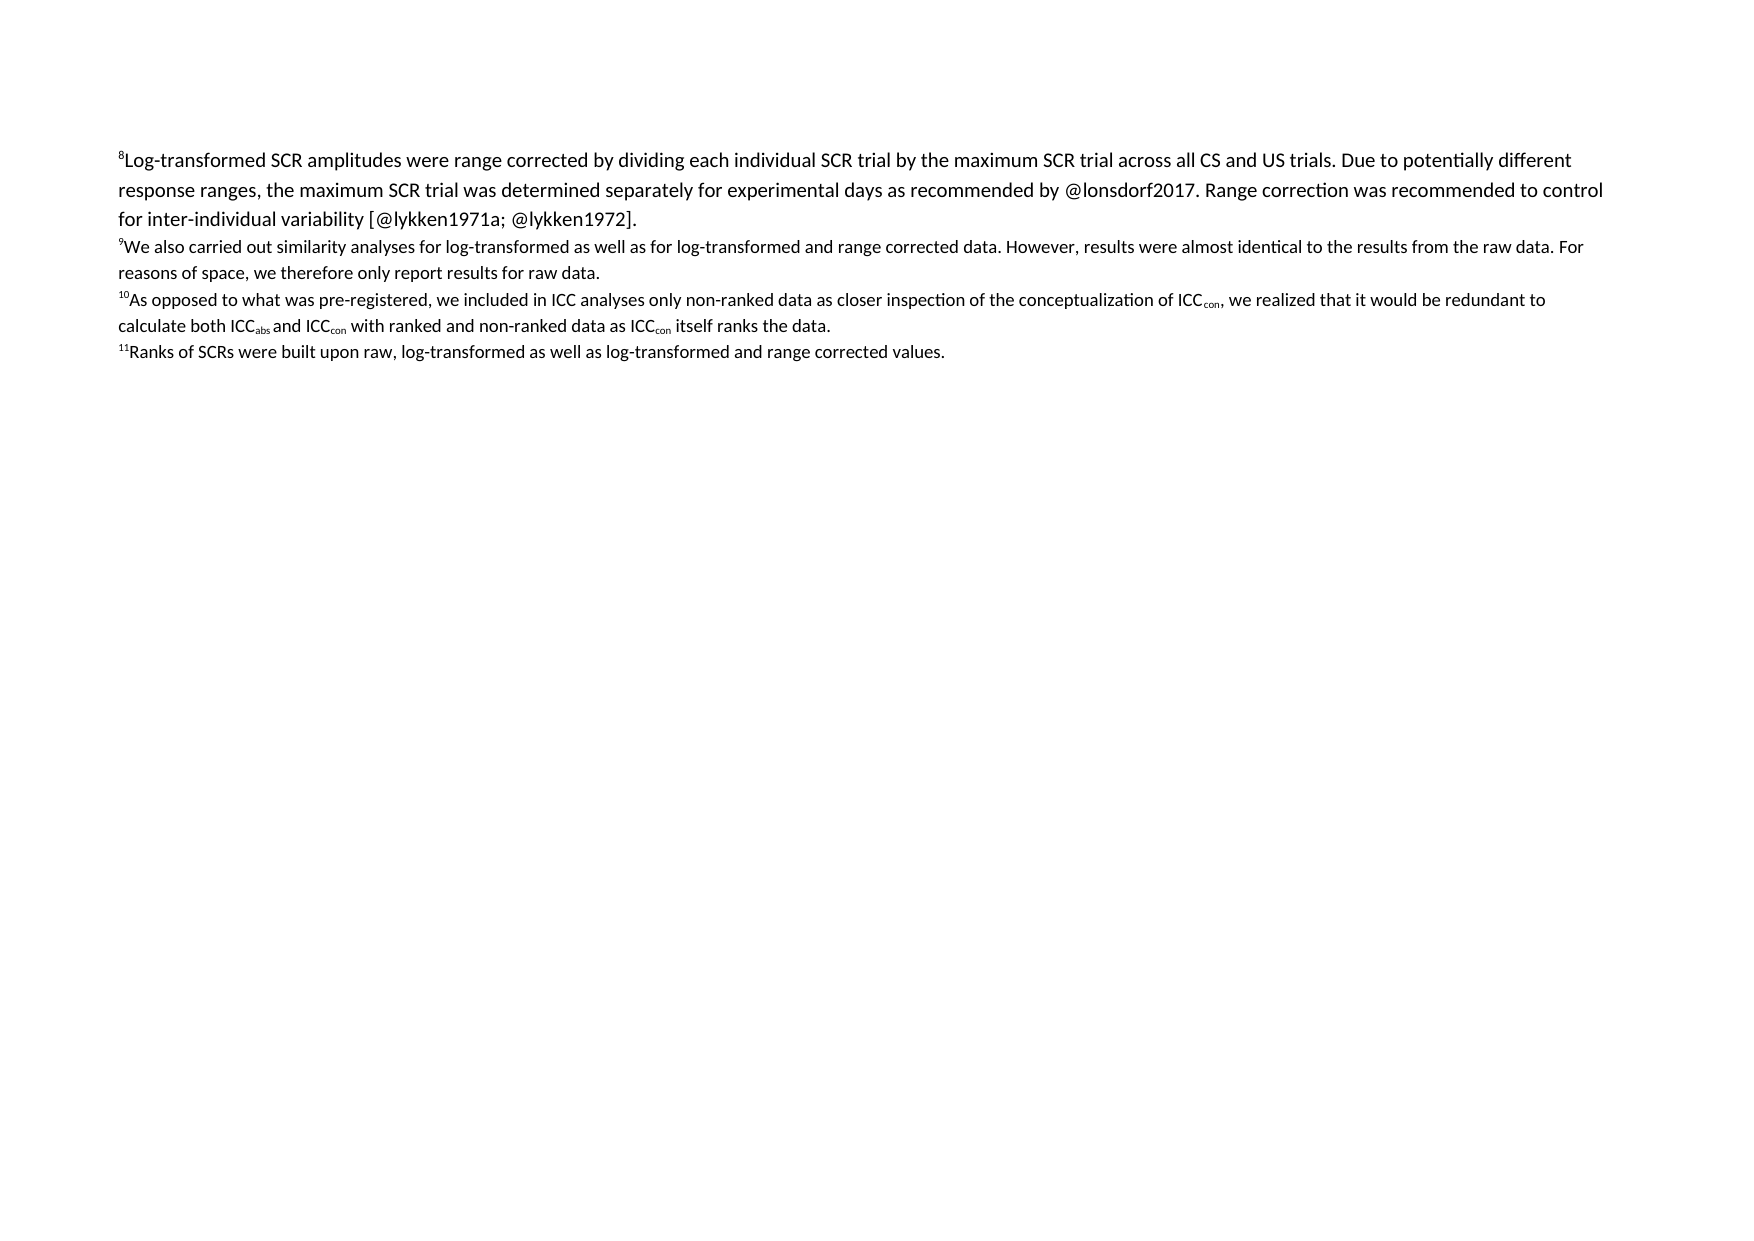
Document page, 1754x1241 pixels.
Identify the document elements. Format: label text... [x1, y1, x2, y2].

text 11Ranks of SCRs were built upon raw, log-transformed as well as log-transformed and range corrected values. [118, 341, 1606, 363]
text 9We also carried out similarity analyses for log-transformed as well as for log-transformed and range corrected data. However, results were almost identical to the results from the raw data. For reasons of space, we therefore only report results for raw data. [118, 235, 1606, 284]
text 8Log-transformed SCR amplitudes were range corrected by dividing each individual SCR trial by the maximum SCR trial across all CS and US trials. Due to potentially different response ranges, the maximum SCR trial was determined separately for experimental days as recommended by @lonsdorf2017. Range correction was recommended to control for inter-individual variability [@lykken1971a; @lykken1972]. [118, 148, 1606, 231]
text 10As opposed to what was pre-registered, we included in ICC analyses only non-ranked data as closer inspection of the conceptualization of ICCcon, we realized that it would be redundant to calculate both ICCabs and ICCcon with ranked and non-ranked data as ICCcon itself ranks the data. [118, 288, 1606, 337]
